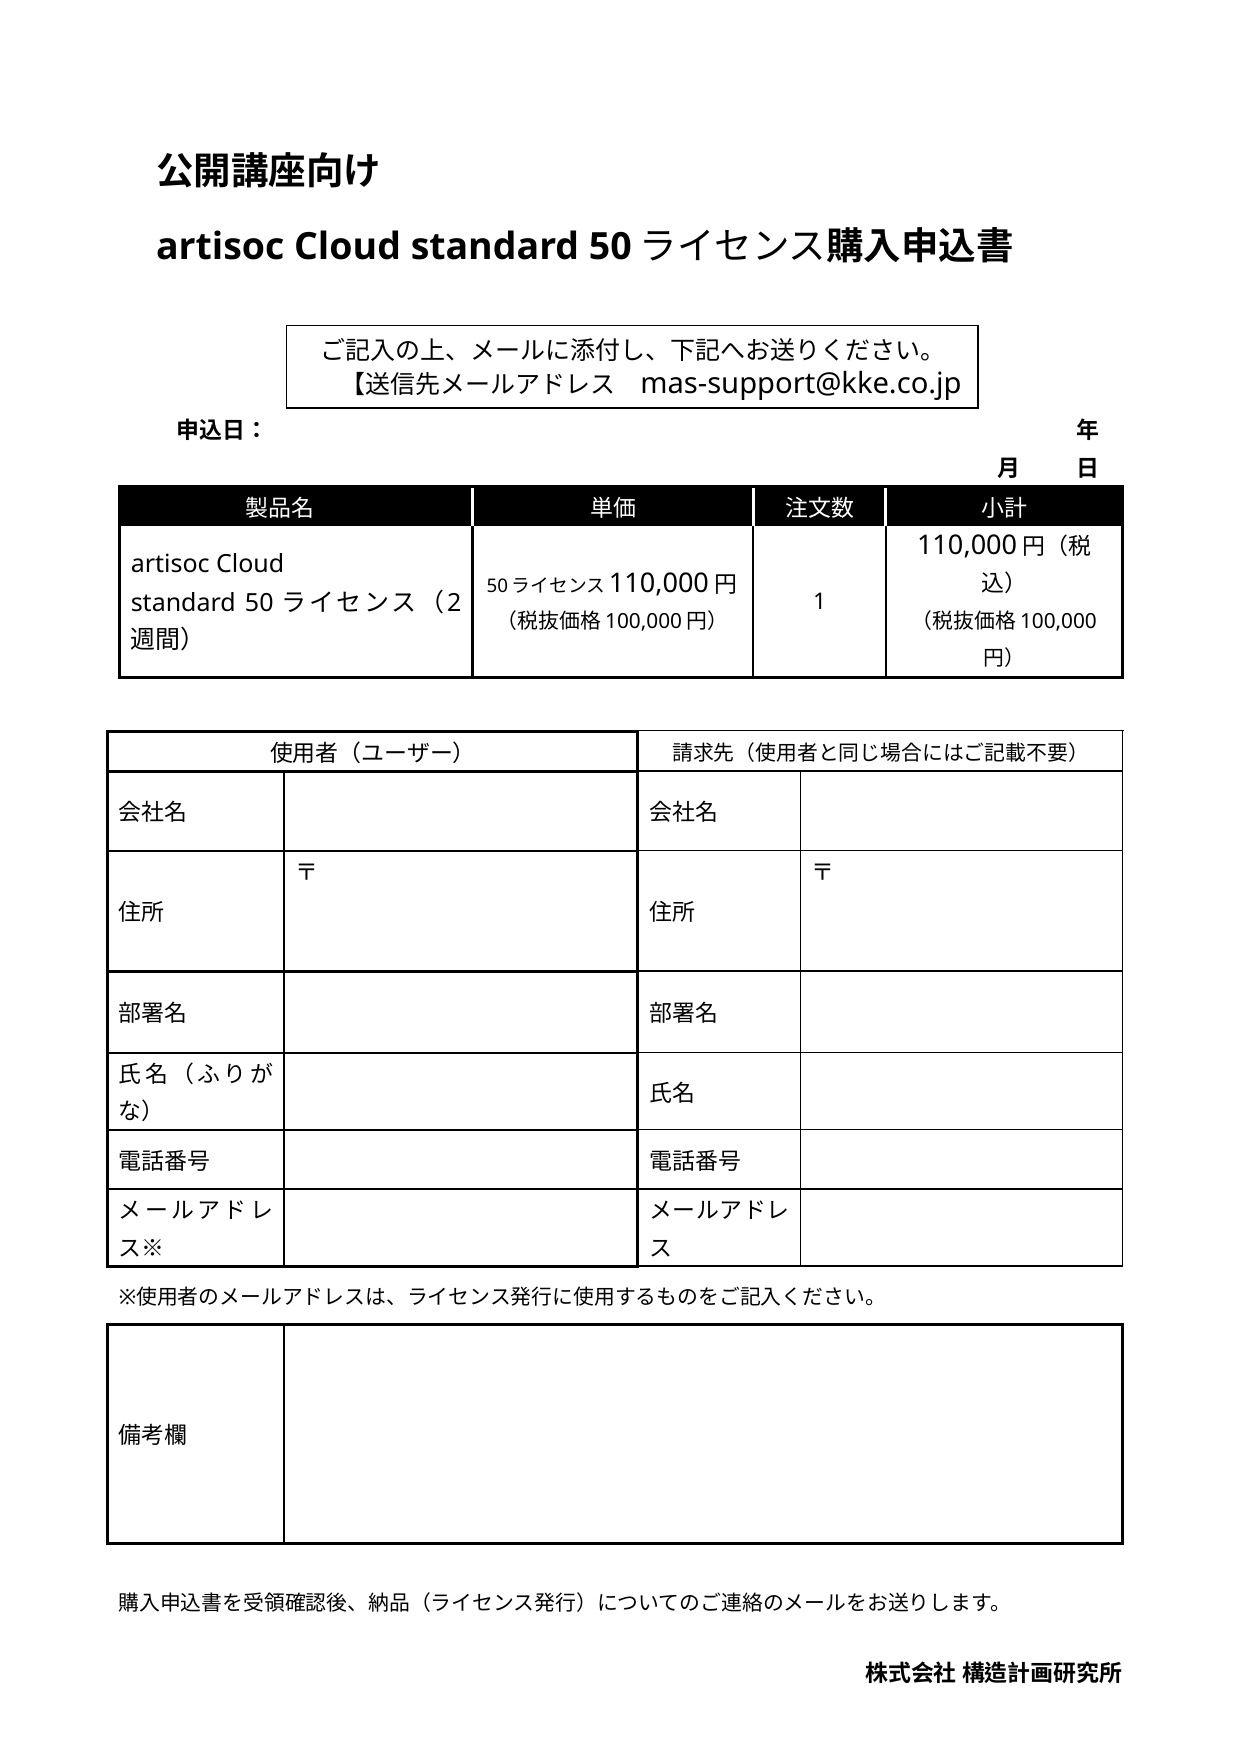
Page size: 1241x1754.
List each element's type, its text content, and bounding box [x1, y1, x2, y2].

table_cell [285, 1054, 636, 1129]
table_cell 住所 [639, 851, 800, 970]
table_cell [285, 773, 636, 849]
table_cell 氏名（ふりがな） [109, 1054, 283, 1129]
table_cell [801, 972, 1122, 1052]
table_cell 備考欄 [109, 1326, 283, 1542]
table_cell メールアドレス [639, 1190, 800, 1265]
text artisoc Cloud standard 50ライセンス購入申込書 [118, 206, 1122, 281]
table_cell 部署名 [639, 972, 800, 1052]
table_header 注文数 [755, 488, 884, 526]
table_cell 氏名 [639, 1053, 800, 1129]
table_cell 会社名 [639, 772, 800, 849]
table_cell [801, 772, 1122, 849]
table_cell メールアドレス※ [109, 1190, 283, 1265]
table_cell 電話番号 [639, 1130, 800, 1188]
table_cell 1 [754, 526, 885, 676]
text 公開講座向け [118, 131, 1122, 206]
table_cell [801, 1190, 1122, 1265]
table_cell [285, 1131, 636, 1188]
text 申込日： 年 月 日 [118, 410, 1099, 485]
table_cell [285, 973, 636, 1052]
table_cell [801, 1053, 1122, 1129]
table_cell [285, 1190, 636, 1265]
text 購入申込書を受領確認後、納品（ライセンス発行）についてのご連絡のメールをお送りします。 [118, 1583, 1122, 1620]
table_cell 〒 [285, 852, 636, 970]
table_cell [801, 1130, 1122, 1188]
table_cell 住所 [109, 852, 283, 970]
table_header 小計 [887, 488, 1121, 526]
table_header 単価 [474, 488, 752, 526]
table_cell 〒 [801, 851, 1122, 970]
table_cell artisoc Cloud standard 50ライセンス（2週間） [121, 526, 471, 676]
table_cell 50ライセンス110,000円 （税抜価格100,000円） [474, 526, 752, 676]
table_cell 部署名 [109, 973, 283, 1052]
text 株式会社 構造計画研究所 [118, 1662, 1122, 1687]
table_cell [285, 1326, 1121, 1542]
table_header 製品名 [121, 488, 471, 526]
table_cell ※使用者のメールアドレスは、ライセンス発行に使用するものをご記入ください。 [108, 1267, 1123, 1322]
table_header 請求先（使用者と同じ場合にはご記載不要） [639, 731, 1122, 770]
table_cell 電話番号 [109, 1131, 283, 1188]
table_cell 会社名 [109, 773, 283, 849]
table_header 使用者（ユーザー） [109, 733, 636, 770]
table_cell 110,000円（税込） （税抜価格100,000円） [887, 526, 1121, 676]
